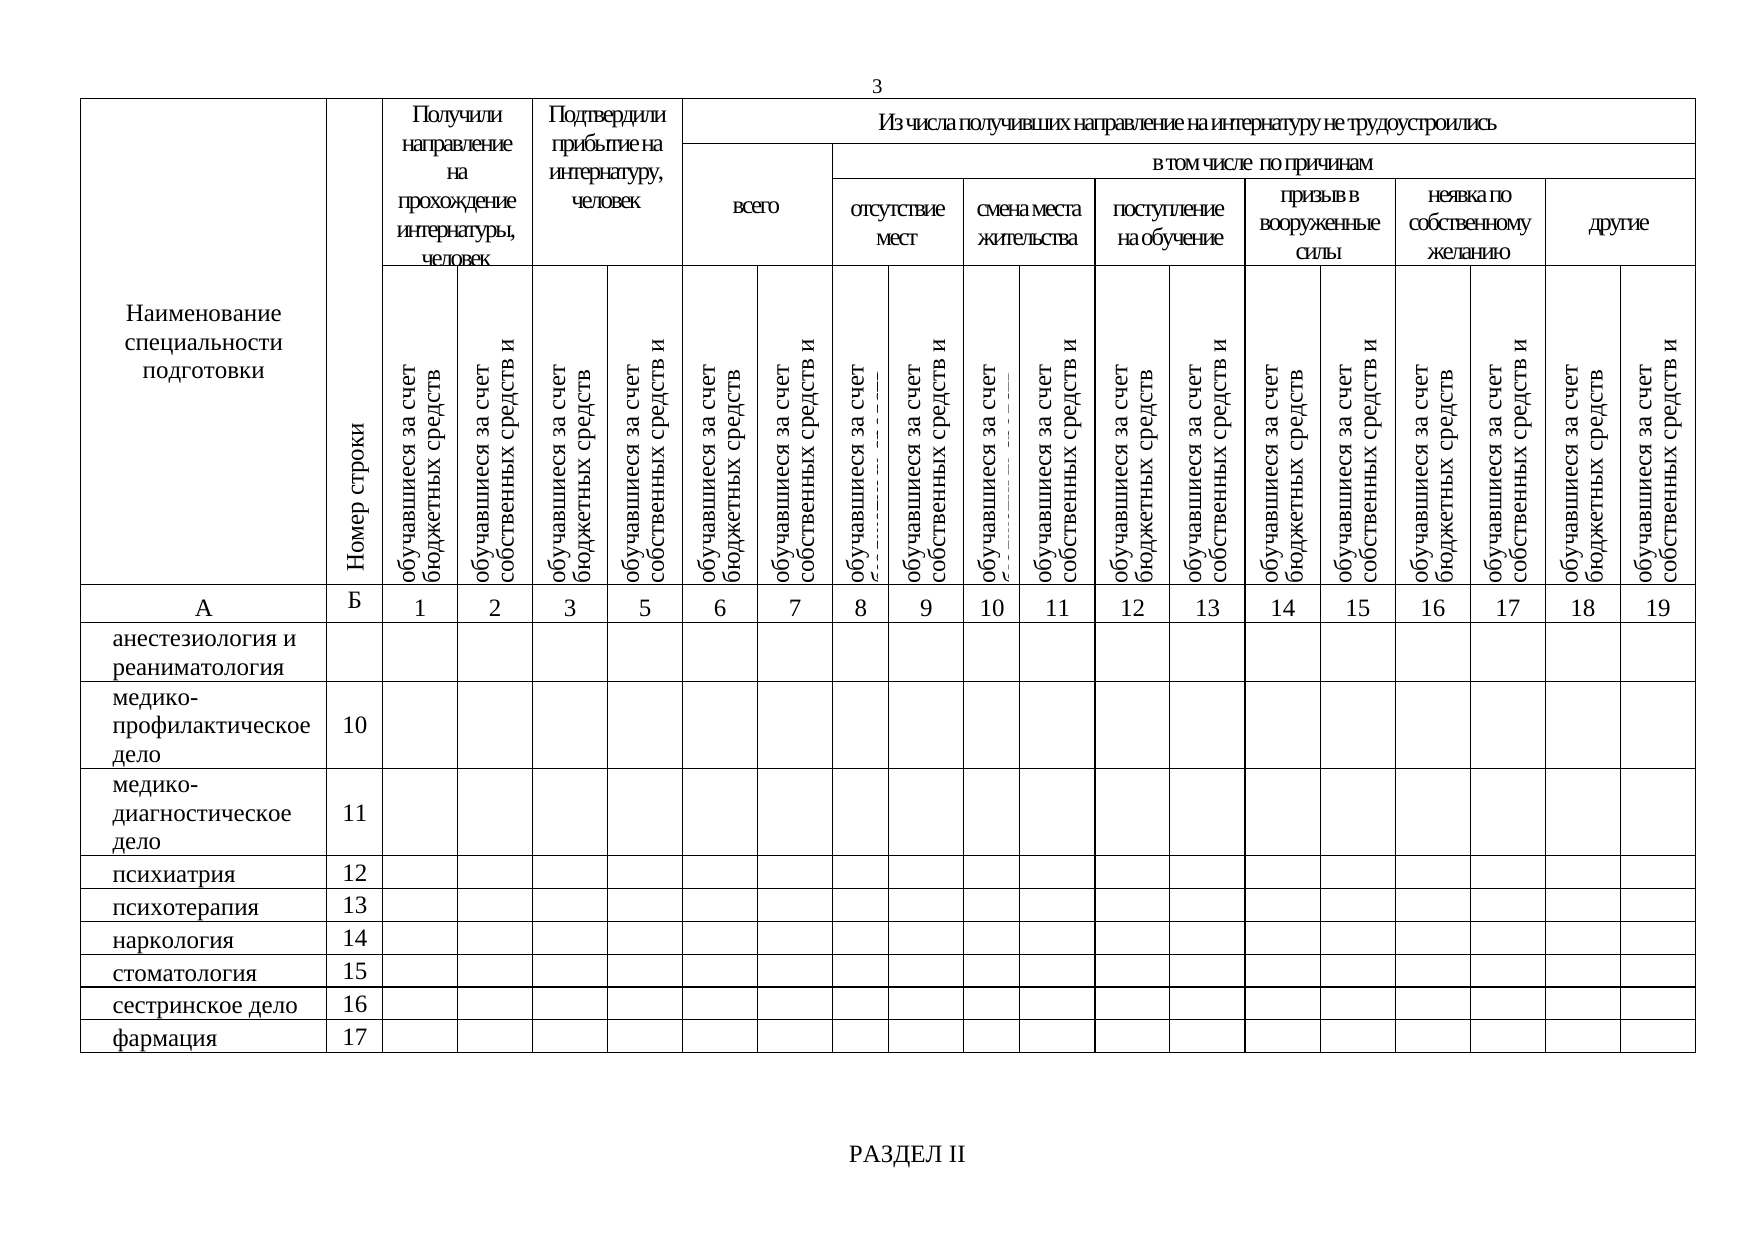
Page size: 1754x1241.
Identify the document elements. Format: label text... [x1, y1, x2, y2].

table_cell обучавшиеся за счет бюджетных средств [964, 266, 1019, 584]
table_cell [964, 955, 1019, 986]
table_cell [533, 1020, 607, 1052]
table_cell Б [327, 585, 382, 622]
table_header Получили направление на прохождение интернатуры, человек [383, 99, 532, 265]
table_cell [1020, 955, 1094, 986]
table_cell [533, 769, 607, 855]
table_cell [1471, 1020, 1545, 1052]
table_cell [383, 1020, 457, 1052]
table_cell [533, 922, 607, 954]
table_cell фармация [81, 1020, 326, 1052]
table_cell [1621, 682, 1695, 768]
table_cell [833, 769, 888, 855]
table_cell [383, 769, 457, 855]
table_cell [458, 922, 532, 954]
table_cell [533, 682, 607, 768]
table_cell [889, 1020, 963, 1052]
table_cell [683, 769, 757, 855]
table_cell неявка по собственному желанию [1396, 179, 1545, 265]
table_cell [964, 682, 1019, 768]
table_cell [1020, 1020, 1094, 1052]
table_cell [683, 856, 757, 888]
table_cell [683, 955, 757, 986]
table_cell [889, 889, 963, 921]
table_cell [383, 682, 457, 768]
table_cell [1170, 889, 1244, 921]
table_cell [1546, 856, 1620, 888]
table_cell [1621, 769, 1695, 855]
table_cell обучавшиеся за счет собственных средств и средств юридических лиц [889, 266, 963, 584]
table_cell [964, 769, 1019, 855]
table_cell [1096, 922, 1169, 954]
table_cell [1020, 682, 1094, 768]
table_cell [833, 922, 888, 954]
table_cell [1246, 988, 1320, 1019]
table_cell [458, 1020, 532, 1052]
table_cell 15 [1321, 585, 1395, 622]
table_cell [1020, 922, 1094, 954]
table_cell [964, 988, 1019, 1019]
table_cell [458, 856, 532, 888]
table_cell [1246, 856, 1320, 888]
table_header Подтвердили прибытие на интернатуру, человек [533, 99, 682, 265]
table_cell медико-профилактическое дело [81, 682, 326, 768]
table_cell [608, 682, 682, 768]
table_cell [683, 889, 757, 921]
table_cell обучавшиеся за счет бюджетных средств [383, 266, 457, 584]
table_cell 11 [1020, 585, 1094, 622]
table_cell [1546, 682, 1620, 768]
table_cell 1 [383, 585, 457, 622]
table_cell [1396, 623, 1470, 681]
table_cell [758, 922, 832, 954]
table_cell [1096, 889, 1169, 921]
table_cell [683, 922, 757, 954]
table_cell [1321, 1020, 1395, 1052]
table_cell [458, 769, 532, 855]
table_cell [889, 988, 963, 1019]
table_cell 9 [889, 585, 963, 622]
table_cell [1621, 988, 1695, 1019]
table_cell [964, 922, 1019, 954]
table_cell [458, 682, 532, 768]
table_cell [1396, 682, 1470, 768]
table_cell [758, 856, 832, 888]
table_cell [683, 1020, 757, 1052]
table_cell 10 [964, 585, 1019, 622]
table_cell [1621, 1020, 1695, 1052]
table_cell [1321, 682, 1395, 768]
table_cell [1471, 856, 1545, 888]
table_cell [608, 623, 682, 681]
table_cell наркология [81, 922, 326, 954]
table_cell [1471, 623, 1545, 681]
table_cell [683, 988, 757, 1019]
table_cell обучавшиеся за счет бюджетных средств [1546, 266, 1620, 584]
table_cell [608, 856, 682, 888]
table_cell [833, 856, 888, 888]
table_cell 16 [1396, 585, 1470, 622]
table_cell [833, 988, 888, 1019]
table_cell смена места жительства [964, 179, 1094, 265]
table_cell обучавшиеся за счет собственных средств и средств юридических лиц [758, 266, 832, 584]
table_cell отсутствие мест [833, 179, 963, 265]
table_cell [889, 769, 963, 855]
table_cell [1621, 623, 1695, 681]
table_cell [1096, 623, 1169, 681]
table_cell [1170, 623, 1244, 681]
table_cell [1020, 889, 1094, 921]
table_cell [1321, 988, 1395, 1019]
table_cell медико-диагностическое дело [81, 769, 326, 855]
table_cell 3 [533, 585, 607, 622]
table_cell [1396, 769, 1470, 855]
table_cell [889, 955, 963, 986]
table_cell 12 [327, 856, 382, 888]
table_cell 10 [327, 682, 382, 768]
table_cell [1246, 922, 1320, 954]
table_cell психотерапия [81, 889, 326, 921]
table_cell [1396, 1020, 1470, 1052]
table_cell [833, 682, 888, 768]
table_cell [533, 988, 607, 1019]
table_cell [458, 988, 532, 1019]
table_cell [533, 623, 607, 681]
table_cell [1546, 1020, 1620, 1052]
table_cell [1546, 922, 1620, 954]
table_cell [1096, 769, 1169, 855]
table_cell [1546, 889, 1620, 921]
table_cell [889, 682, 963, 768]
table_cell 18 [1546, 585, 1620, 622]
table_cell [1170, 1020, 1244, 1052]
table_cell [608, 1020, 682, 1052]
table_cell 19 [1621, 585, 1695, 622]
table_cell [833, 889, 888, 921]
table_cell [1020, 769, 1094, 855]
table_cell [833, 623, 888, 681]
table_cell [1246, 955, 1320, 986]
table_cell [1170, 856, 1244, 888]
table_cell [608, 988, 682, 1019]
table_cell 15 [327, 955, 382, 986]
table_cell [1020, 856, 1094, 888]
table_cell обучавшиеся за счет собственных средств и средств юридических лиц [1020, 266, 1094, 584]
table_cell 17 [327, 1020, 382, 1052]
table_header Из числа получивших направление на интернатуру не трудоустроились [683, 99, 1695, 143]
table_cell 13 [1170, 585, 1244, 622]
table_cell [458, 623, 532, 681]
table_cell [833, 1020, 888, 1052]
table_cell обучавшиеся за счет собственных средств и средств юридических лиц [1170, 266, 1244, 584]
table_cell обучавшиеся за счет бюджетных средств [1396, 266, 1470, 584]
table_cell [383, 856, 457, 888]
table_cell [964, 889, 1019, 921]
table_cell [458, 955, 532, 986]
table_cell [458, 889, 532, 921]
table_cell [1096, 955, 1169, 986]
table_cell [383, 988, 457, 1019]
table_cell [1621, 955, 1695, 986]
table_cell другие [1546, 179, 1695, 265]
table_cell [1321, 856, 1395, 888]
table_cell сестринское дело [81, 988, 326, 1019]
table_cell [1020, 623, 1094, 681]
table_cell психиатрия [81, 856, 326, 888]
table_cell обучавшиеся за счет бюджетных средств [1096, 266, 1169, 584]
table_cell [1396, 955, 1470, 986]
table_cell [1246, 889, 1320, 921]
table_cell [608, 889, 682, 921]
table_cell в том числе по причинам [833, 144, 1695, 178]
table_cell [683, 682, 757, 768]
table_cell [1546, 988, 1620, 1019]
table_cell [1321, 955, 1395, 986]
table_cell [1096, 856, 1169, 888]
table_cell [1321, 623, 1395, 681]
table_cell обучавшиеся за счет бюджетных средств [833, 266, 888, 584]
table_cell обучавшиеся за счет собственных средств и средства юридических лиц [1621, 266, 1695, 584]
table_cell обучавшиеся за счет собственных средств и средств юридических лиц [1471, 266, 1545, 584]
table_cell [964, 1020, 1019, 1052]
table_cell 2 [458, 585, 532, 622]
table_cell [1471, 988, 1545, 1019]
table_cell [1321, 922, 1395, 954]
table_cell [889, 922, 963, 954]
table_cell [1170, 682, 1244, 768]
table_cell [1096, 1020, 1169, 1052]
table_cell [533, 955, 607, 986]
table_cell обучавшиеся за счет бюджетных средств [533, 266, 607, 584]
table_cell [1020, 988, 1094, 1019]
table_cell [889, 623, 963, 681]
table_cell [1621, 889, 1695, 921]
table_cell 6 [683, 585, 757, 622]
table_cell [383, 922, 457, 954]
table_cell [1396, 889, 1470, 921]
table_cell [1170, 922, 1244, 954]
table_cell 5 [608, 585, 682, 622]
table_cell [1321, 769, 1395, 855]
table_cell 8 [833, 585, 888, 622]
table_cell [1170, 955, 1244, 986]
table_cell обучавшиеся за счет бюджетных средств [1246, 266, 1320, 584]
table_cell [1471, 889, 1545, 921]
table_cell [758, 682, 832, 768]
table_cell [608, 955, 682, 986]
table_cell [1621, 922, 1695, 954]
table_cell [1096, 682, 1169, 768]
table_cell [758, 988, 832, 1019]
table_cell [964, 623, 1019, 681]
table_cell [1471, 682, 1545, 768]
table_cell [1396, 988, 1470, 1019]
table_cell [608, 769, 682, 855]
table_cell А [81, 585, 326, 622]
table_cell 17 [1471, 585, 1545, 622]
table_cell [1396, 856, 1470, 888]
text РАЗДЕЛ II [118, 1139, 1696, 1168]
table_cell [383, 889, 457, 921]
table_cell [1471, 955, 1545, 986]
table_cell обучавшиеся за счет собственных средств и средств юридических лиц [608, 266, 682, 584]
table_cell [758, 1020, 832, 1052]
table_cell поступление на обучение [1096, 179, 1244, 265]
table_cell [1246, 623, 1320, 681]
table_cell 7 [758, 585, 832, 622]
table_cell [1321, 889, 1395, 921]
table_cell [683, 623, 757, 681]
table_cell 14 [327, 922, 382, 954]
table_cell 11 [327, 769, 382, 855]
table_cell [833, 955, 888, 986]
table_cell [383, 623, 457, 681]
table_cell [1471, 769, 1545, 855]
table_cell [889, 856, 963, 888]
table_cell обучавшиеся за счет бюджетных средств [683, 266, 757, 584]
table_cell [1246, 682, 1320, 768]
table_cell 14 [1246, 585, 1320, 622]
table_cell [1621, 856, 1695, 888]
table_cell 13 [327, 889, 382, 921]
table_cell [608, 922, 682, 954]
table_header Номер строки [327, 99, 382, 584]
table_cell обучавшиеся за счет собственных средств и средств юридических лиц [458, 266, 532, 584]
table_cell 12 [1096, 585, 1169, 622]
table_cell [1246, 769, 1320, 855]
table_cell [1170, 769, 1244, 855]
table_cell [1546, 769, 1620, 855]
table_cell [758, 769, 832, 855]
table_cell [1471, 922, 1545, 954]
table_cell [1546, 955, 1620, 986]
table_cell [1396, 922, 1470, 954]
table_cell стоматология [81, 955, 326, 986]
table_cell [758, 889, 832, 921]
table_cell обучавшиеся за счет собственных средств и средств юридических лиц [1321, 266, 1395, 584]
table_cell всего [683, 144, 832, 265]
table_cell призыв в вооруженные силы [1246, 179, 1395, 265]
table_cell [533, 856, 607, 888]
table_cell 09 [327, 623, 382, 681]
table_cell [383, 955, 457, 986]
table_cell [758, 955, 832, 986]
table_cell [533, 889, 607, 921]
table_cell [1170, 988, 1244, 1019]
table_cell 16 [327, 988, 382, 1019]
table_cell [758, 623, 832, 681]
table_cell [1546, 623, 1620, 681]
table_cell [1246, 1020, 1320, 1052]
table_cell [1096, 988, 1169, 1019]
table_cell детская анестезиология и реаниматология [81, 623, 326, 681]
table_header Наименование специальности подготовки [81, 99, 326, 584]
table_cell [964, 856, 1019, 888]
